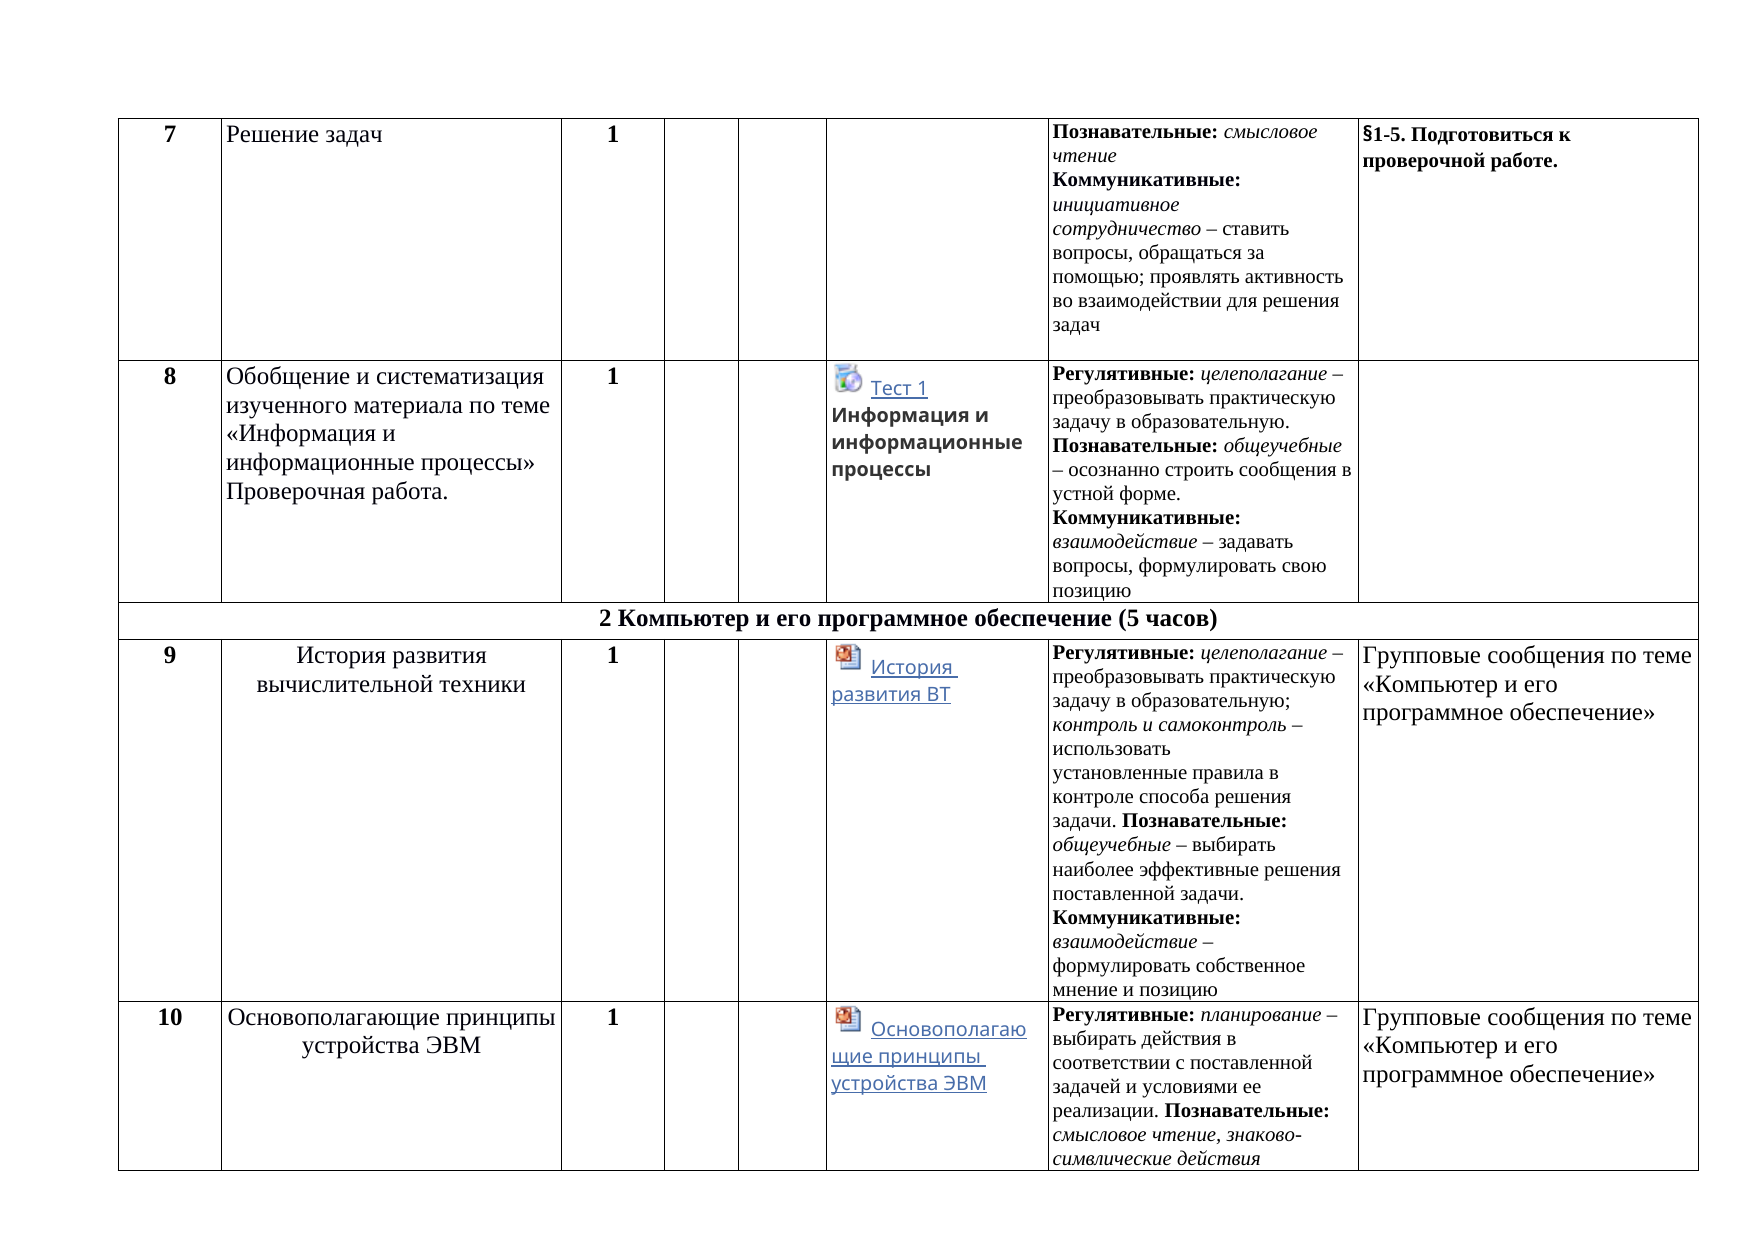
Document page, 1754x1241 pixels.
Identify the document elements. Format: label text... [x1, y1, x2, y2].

table_cell Тест 1 Информация и информационные процессы [827, 361, 1048, 602]
table_cell Решение задач [222, 119, 561, 360]
table_cell 1 [562, 119, 664, 360]
table_cell [665, 361, 738, 602]
table_cell 10 [119, 1002, 221, 1170]
table_cell Регулятивные: целеполагание – преобразовывать практическую задачу в образовательную; контроль и самоконтроль – использовать установленные правила в контроле способа решения задачи. Познавательные: общеучебные – выбирать наиболее эффективные решения поставленной задачи. Коммуникативные: взаимодействие – формулировать собственное мнение и позицию [1049, 640, 1358, 1001]
table_cell 2 Компьютер и его программное обеспечение (5 часов) [119, 603, 1698, 639]
table_cell История развития ВТ [827, 640, 1048, 1001]
table_cell 9 [119, 640, 221, 1001]
table_cell [665, 1002, 738, 1170]
table_cell Основополагающие принципы устройства ЭВМ [222, 1002, 561, 1170]
table_cell [739, 361, 826, 602]
table_cell [665, 119, 738, 360]
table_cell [1359, 1002, 1698, 1170]
table_cell [739, 640, 826, 1001]
table_cell [739, 1002, 826, 1170]
table_cell Регулятивные: целеполагание – преобразовывать практическую задачу в образовательную. Познавательные: общеучебные – осознанно строить сообщения в устной форме. Коммуникативные: взаимодействие – задавать вопросы, формулировать свою позицию [1049, 361, 1358, 602]
table_cell История развития вычислительной техники [222, 640, 561, 1001]
table_cell 1 [562, 1002, 664, 1170]
table_cell Обобщение и систематизация изученного материала по теме «Информация и информационные процессы» Проверочная работа. [222, 361, 561, 602]
table_cell [739, 119, 826, 360]
table_cell 7 [119, 119, 221, 360]
picture [831, 1001, 866, 1037]
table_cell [1049, 119, 1358, 360]
table_cell [827, 119, 1048, 360]
picture [831, 361, 866, 396]
table_cell [1359, 361, 1698, 602]
table_cell Групповые сообщения по теме «Компьютер и его программное обеспечение» [1359, 640, 1698, 1001]
table_cell 1 [562, 640, 664, 1001]
table_cell [665, 640, 738, 1001]
table_cell 8 [119, 361, 221, 602]
table_cell Регулятивные: планирование – выбирать действия в соответствии с поставленной задачей и условиями ее реализации. Познавательные: смысловое чтение, знаково-симвлические действия [1049, 1002, 1358, 1170]
table_cell Основополагающие принципы устройства ЭВМ [827, 1002, 1048, 1170]
table_cell 1 [562, 361, 664, 602]
table_cell §1-5. Подготовиться к проверочной работе. [1359, 119, 1698, 360]
picture [831, 640, 866, 675]
